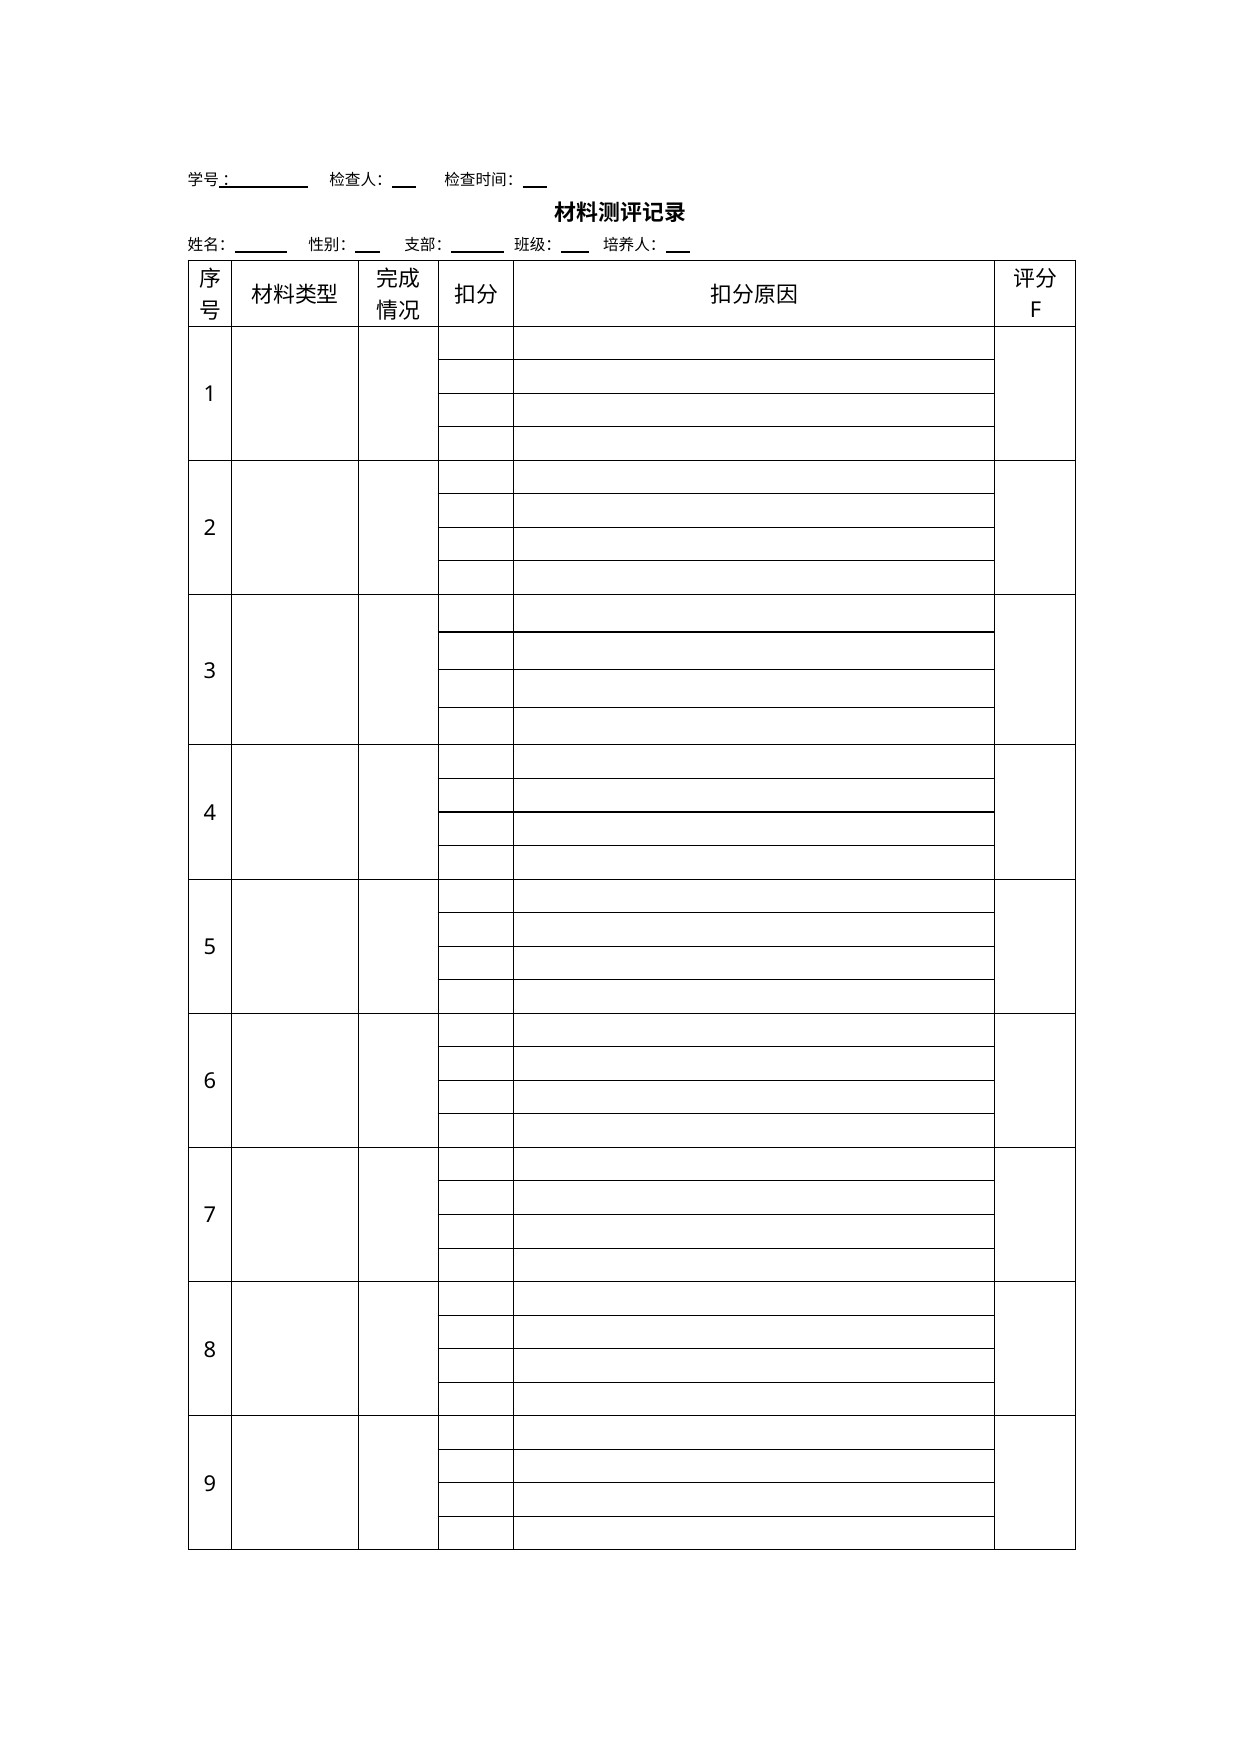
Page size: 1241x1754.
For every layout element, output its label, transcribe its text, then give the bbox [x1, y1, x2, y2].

table_cell [359, 327, 438, 460]
table_cell [514, 745, 994, 778]
table_cell [514, 1148, 994, 1180]
table_cell [439, 360, 513, 393]
text 材料测评记录 [187, 194, 1053, 227]
table_cell [439, 1081, 513, 1113]
table_cell 4 [189, 745, 231, 878]
table_cell [995, 327, 1075, 460]
table_header 评分F [995, 261, 1075, 326]
table_cell [995, 880, 1075, 1013]
table_cell [439, 846, 513, 878]
table_cell [359, 595, 438, 744]
table_cell [514, 633, 994, 669]
table_cell [232, 461, 358, 594]
table_cell [514, 327, 994, 359]
table_cell 7 [189, 1148, 231, 1281]
table_cell [439, 745, 513, 778]
table_cell [514, 1047, 994, 1080]
table_cell [439, 1349, 513, 1382]
table_cell [514, 846, 994, 878]
table_cell 2 [189, 461, 231, 594]
table_cell [514, 561, 994, 594]
table_cell [514, 595, 994, 631]
table_cell [514, 394, 994, 426]
table_cell [514, 708, 994, 744]
table_cell [439, 461, 513, 493]
table_cell [232, 1416, 358, 1549]
table_cell [995, 745, 1075, 878]
table_cell [995, 1148, 1075, 1281]
table_cell [359, 745, 438, 878]
table_cell [439, 708, 513, 744]
table_cell [232, 1014, 358, 1147]
text 学号 ： 检查人： 检查时间： [187, 162, 1053, 194]
table_cell [439, 913, 513, 946]
table_cell [439, 1483, 513, 1516]
table_cell 8 [189, 1282, 231, 1415]
table_cell [439, 880, 513, 912]
table_cell [359, 461, 438, 594]
table_cell [359, 1416, 438, 1549]
text 姓名： 性别： 支部： 班级： 培养人： [187, 227, 1053, 259]
table_cell [439, 1416, 513, 1449]
table_header 序号 [189, 261, 231, 326]
table_cell [232, 880, 358, 1013]
table_cell [439, 561, 513, 594]
table_cell [514, 1282, 994, 1314]
table_header 完成情况 [359, 261, 438, 326]
table_cell [514, 1383, 994, 1415]
table_cell [439, 394, 513, 426]
table_cell 3 [189, 595, 231, 744]
table_cell [514, 913, 994, 946]
table_header 扣分原因 [514, 261, 994, 326]
table_cell [439, 1282, 513, 1314]
table_cell [514, 1081, 994, 1113]
table_cell [514, 1215, 994, 1247]
table_cell [514, 1114, 994, 1147]
table_cell [514, 1014, 994, 1046]
table_cell [514, 980, 994, 1013]
table_cell [439, 779, 513, 811]
table_cell [439, 1450, 513, 1482]
table_cell [439, 813, 513, 845]
table_cell [439, 528, 513, 560]
table_cell [514, 947, 994, 979]
table_cell [232, 595, 358, 744]
table_cell [439, 1249, 513, 1281]
table_cell [514, 670, 994, 707]
table_cell [514, 1483, 994, 1516]
table_cell [359, 1014, 438, 1147]
table_cell [439, 327, 513, 359]
table_cell [439, 427, 513, 460]
table_cell [514, 360, 994, 393]
table_cell [514, 494, 994, 527]
table_cell [514, 1450, 994, 1482]
table_cell [995, 461, 1075, 594]
table_cell [439, 1114, 513, 1147]
table_cell [514, 1249, 994, 1281]
table_cell 6 [189, 1014, 231, 1147]
table_cell [439, 1383, 513, 1415]
table_cell [439, 595, 513, 631]
table_cell [995, 1014, 1075, 1147]
table_cell [439, 494, 513, 527]
table_cell [232, 1282, 358, 1415]
table_cell [439, 1316, 513, 1348]
table_cell [359, 1282, 438, 1415]
table_cell [359, 1148, 438, 1281]
table_cell [514, 1349, 994, 1382]
table_cell [232, 1148, 358, 1281]
table_cell [514, 880, 994, 912]
table_cell 1 [189, 327, 231, 460]
table_cell [359, 880, 438, 1013]
table_cell [439, 1148, 513, 1180]
table_cell [439, 1014, 513, 1046]
table_cell [232, 745, 358, 878]
table_cell [995, 595, 1075, 744]
table_cell [439, 947, 513, 979]
table_cell [439, 1047, 513, 1080]
table_cell [514, 1517, 994, 1549]
table_cell [514, 779, 994, 811]
table_cell [439, 1181, 513, 1214]
table_cell [514, 461, 994, 493]
table_cell [439, 633, 513, 669]
table_cell [514, 528, 994, 560]
table_cell [439, 980, 513, 1013]
table_header 材料类型 [232, 261, 358, 326]
table_cell [514, 813, 994, 845]
table_cell 5 [189, 880, 231, 1013]
table_cell [439, 1517, 513, 1549]
table_cell [995, 1282, 1075, 1415]
table_cell [439, 1215, 513, 1247]
table_cell 9 [189, 1416, 231, 1549]
table_cell [514, 427, 994, 460]
table_header 扣分 [439, 261, 513, 326]
table_cell [514, 1181, 994, 1214]
table_cell [232, 327, 358, 460]
table_cell [995, 1416, 1075, 1549]
table_cell [514, 1316, 994, 1348]
table_cell [514, 1416, 994, 1449]
table_cell [439, 670, 513, 707]
